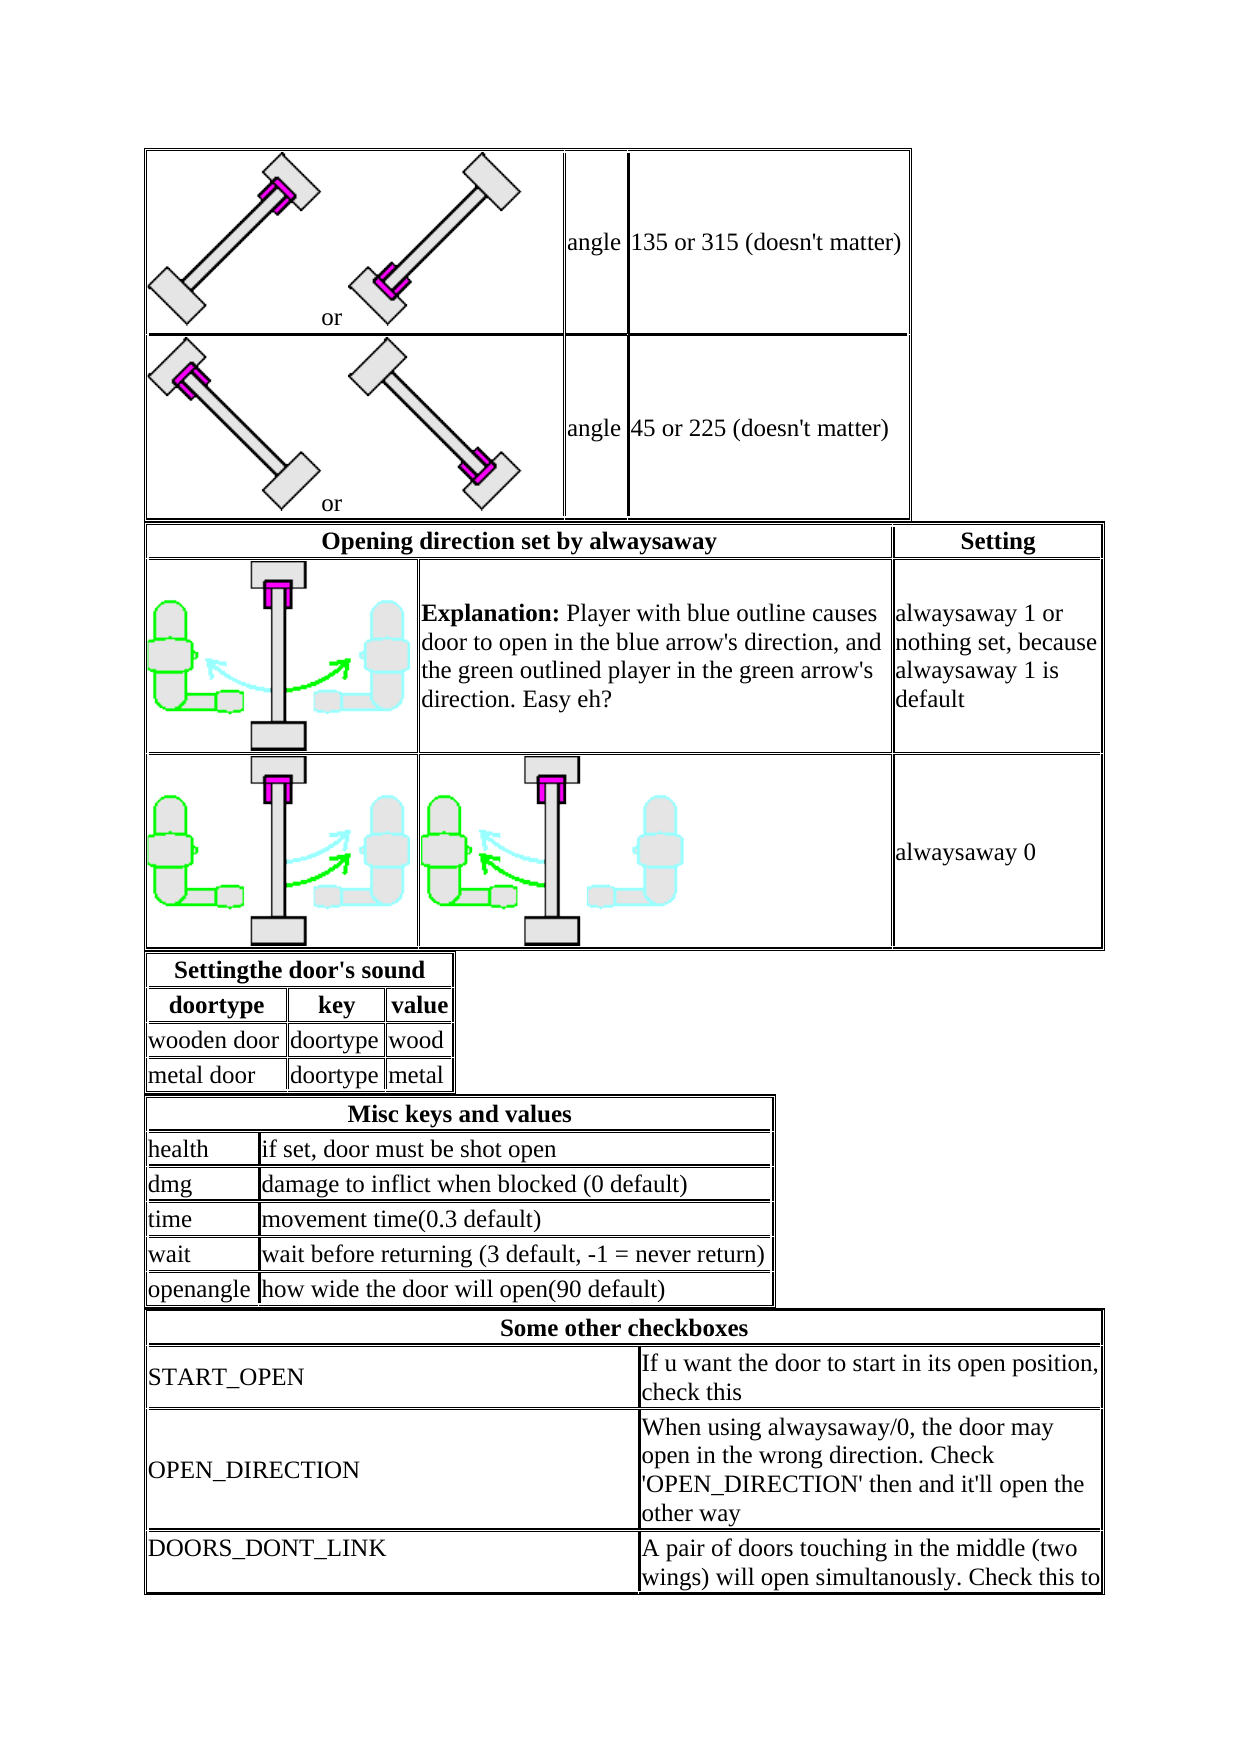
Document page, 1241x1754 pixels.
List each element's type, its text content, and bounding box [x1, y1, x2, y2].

table_cell Explanation: Player with blue outline causes door to open in the blue arrow's direction, and the green outlined player in the green arrow's direction. Easy eh? [420, 560, 891, 752]
table_cell If u want the door to start in its open position, check this [641, 1343, 1102, 1407]
table_cell [419, 752, 893, 947]
table_cell openangle [147, 1270, 259, 1305]
table_cell wait [147, 1235, 258, 1269]
table_header Some other checkboxes [147, 1311, 1101, 1343]
table_cell health [147, 1129, 258, 1164]
table_cell value [386, 986, 454, 1021]
table_cell time [147, 1199, 258, 1234]
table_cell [639, 1528, 1102, 1592]
picture [147, 561, 411, 751]
table_cell [145, 752, 419, 947]
picture [147, 337, 322, 511]
table_cell dmg [147, 1164, 258, 1199]
table_cell DOORS_DONT_LINK [147, 1528, 639, 1592]
table_cell wooden door [145, 1021, 287, 1056]
table_header Misc keys and values [147, 1098, 772, 1129]
table_cell alwaysaway 0 [893, 752, 1103, 947]
table_cell or [145, 333, 564, 518]
table_cell alwaysaway 1 or nothing set, because alwaysaway 1 is default [895, 556, 1102, 752]
table_cell 135 or 315 (doesn't matter) [628, 151, 909, 333]
table_cell damage to inflict when blocked (0 default) [261, 1164, 773, 1199]
table_header Settingthe door's sound [147, 954, 452, 986]
table_header Setting [893, 525, 1101, 556]
table_header Opening direction set by alwaysaway [147, 523, 893, 556]
table_cell angle [565, 336, 628, 518]
picture [348, 152, 522, 326]
table_cell When using alwaysaway/0, the door may open in the wrong direction. Check 'OPEN_DIRECTION' then and it'll open the other way [639, 1407, 1103, 1528]
table_cell doortype [288, 1059, 386, 1091]
table_cell wait before returning (3 default, -1 = never return) [261, 1235, 773, 1269]
table_cell or [147, 151, 564, 333]
table_cell START_OPEN [147, 1343, 638, 1407]
table_cell OPEN_DIRECTION [145, 1407, 639, 1528]
table_cell metal door [145, 1056, 287, 1091]
picture [348, 337, 522, 511]
picture [147, 152, 322, 326]
table_cell doortype [289, 1024, 384, 1056]
picture [147, 756, 411, 946]
table_cell movement time(0.3 default) [261, 1199, 773, 1234]
table_cell [147, 556, 419, 752]
table_cell key [289, 989, 384, 1021]
table_cell metal [386, 1056, 454, 1091]
table_cell angle [565, 149, 628, 333]
table_cell if set, door must be shot open [261, 1129, 773, 1164]
table_cell how wide the door will open(90 default) [259, 1270, 773, 1305]
picture [421, 756, 684, 946]
table_cell doortype [145, 986, 287, 1021]
table_cell 45 or 225 (doesn't matter) [628, 333, 910, 518]
table_cell wood [386, 1021, 454, 1056]
